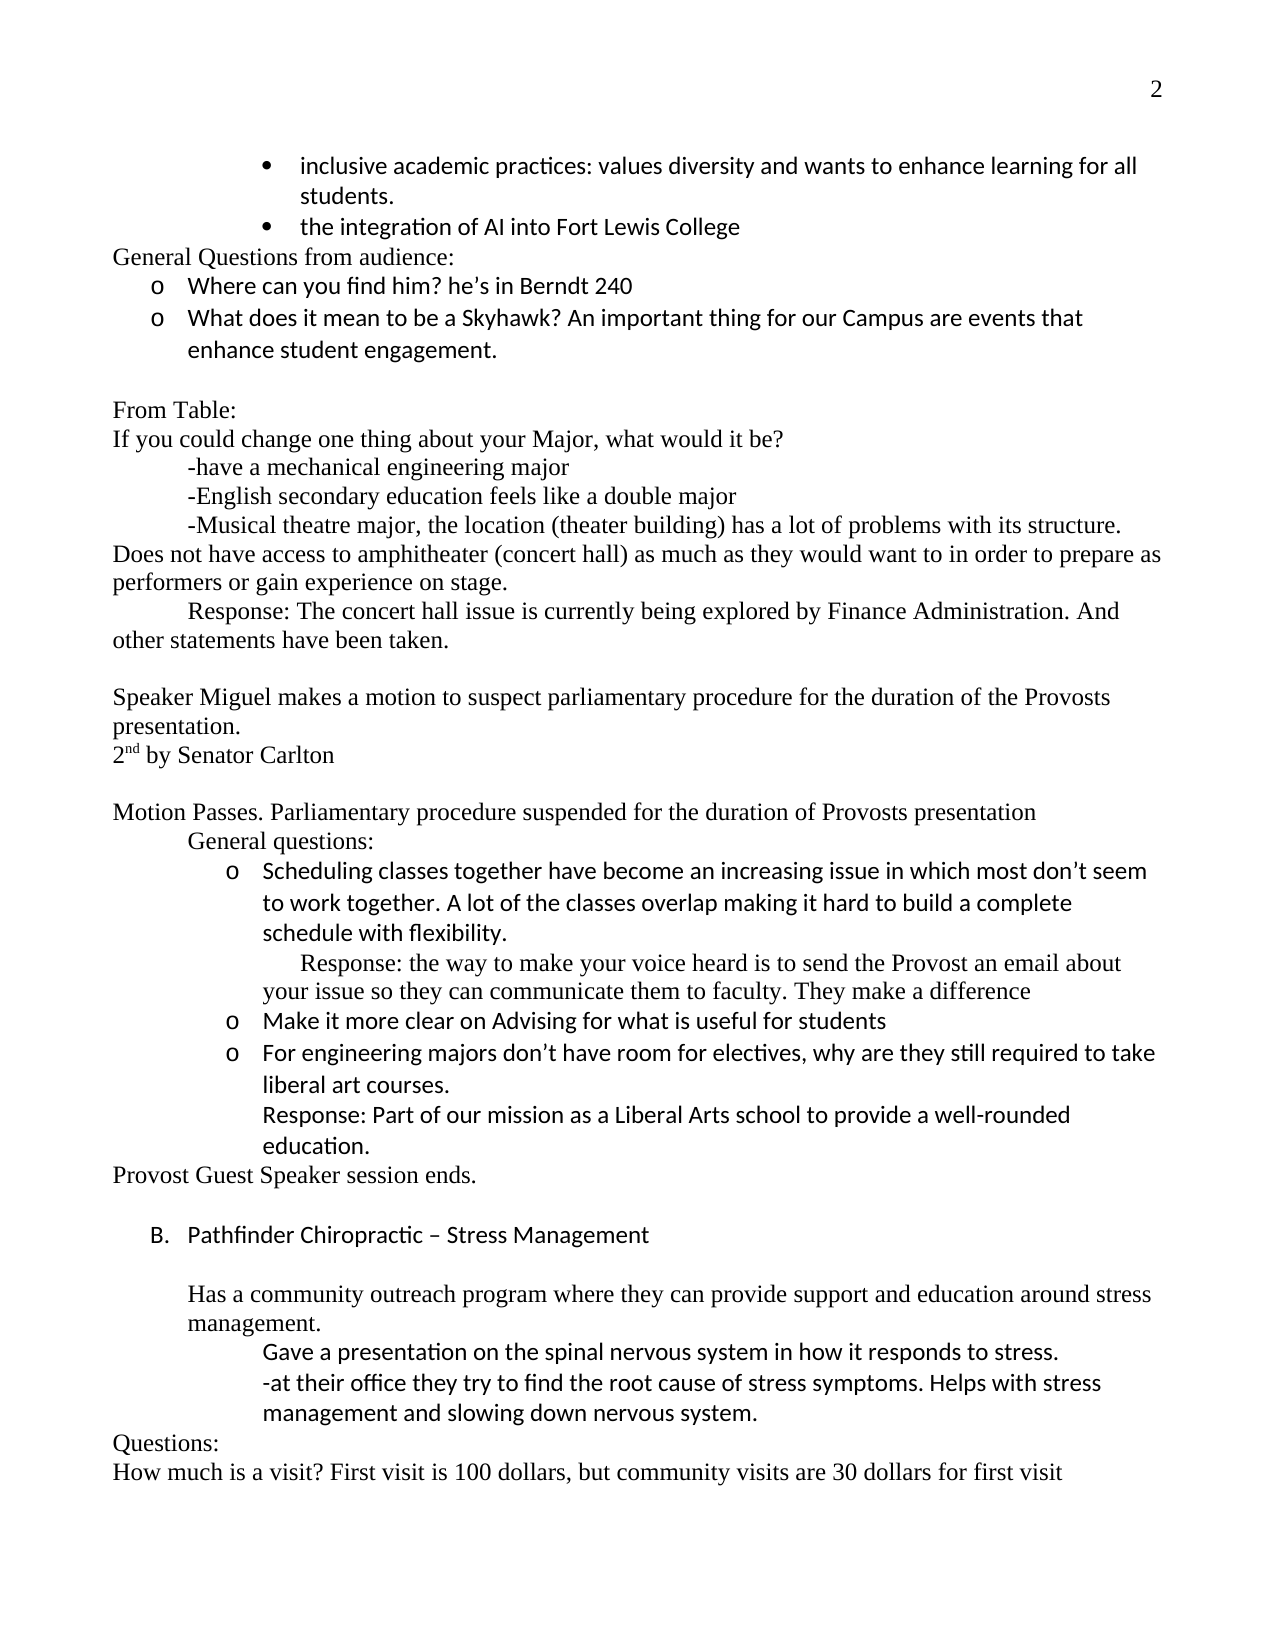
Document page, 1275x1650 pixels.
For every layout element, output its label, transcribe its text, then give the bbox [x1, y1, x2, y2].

list Response: Part of our mission as a Liberal Arts school to provide a well-rounded education. [262, 1099, 1162, 1160]
list Where can you find him? he’s in Berndt 240 [150, 270, 1162, 302]
list -at their office they try to find the root cause of stress symptoms. Helps with stress management and slowing down nervous system. [262, 1367, 1162, 1428]
text 2nd by Senator Carlton [112, 740, 1162, 769]
list Gave a presentation on the spinal nervous system in how it responds to stress. [262, 1336, 1162, 1367]
text -have a mechanical engineering major [112, 452, 1162, 481]
text General questions: [112, 826, 1162, 855]
text General Questions from audience: [112, 242, 1162, 270]
list inclusive academic practices: values diversity and wants to enhance learning for all students. [262, 150, 1162, 211]
text Response: The concert hall issue is currently being explored by Finance Administration. And other statements have been taken. [112, 596, 1162, 654]
text Provost Guest Speaker session ends. [112, 1160, 1162, 1189]
list Make it more clear on Advising for what is useful for students [225, 1005, 1162, 1037]
list Scheduling classes together have become an increasing issue in which most don’t seem to work together. A lot of the classes overlap making it hard to build a complete schedule with flexibility. [225, 855, 1162, 948]
text How much is a visit? First visit is 100 dollars, but community visits are 30 dollars for first visit [112, 1457, 1162, 1485]
list What does it mean to be a Skyhawk? An important thing for our Campus are events that enhance student engagement. [150, 302, 1162, 364]
list For engineering majors don’t have room for electives, why are they still required to take liberal art courses. [225, 1037, 1162, 1099]
text Motion Passes. Parliamentary procedure suspended for the duration of Provosts presentation [112, 797, 1162, 826]
text Has a community outreach program where they can provide support and education around stress management. [187, 1279, 1162, 1336]
list Pathfinder Chiropractic – Stress Management [150, 1219, 1162, 1250]
text Speaker Miguel makes a motion to suspect parliamentary procedure for the duration of the Provosts presentation. [112, 682, 1162, 740]
text Questions: [112, 1428, 1162, 1457]
text From Table: [112, 395, 1162, 424]
text -English secondary education feels like a double major [112, 481, 1162, 510]
text -Musical theatre major, the location (theater building) has a lot of problems with its structure. Does not have access to amphitheater (concert hall) as much as they would want to in order to prepare as performers or gain experience on stage. [112, 510, 1162, 596]
text Response: the way to make your voice heard is to send the Provost an email about your issue so they can communicate them to faculty. They make a difference [262, 948, 1162, 1005]
list the integration of AI into Fort Lewis College [262, 211, 1162, 242]
text If you could change one thing about your Major, what would it be? [112, 424, 1162, 452]
